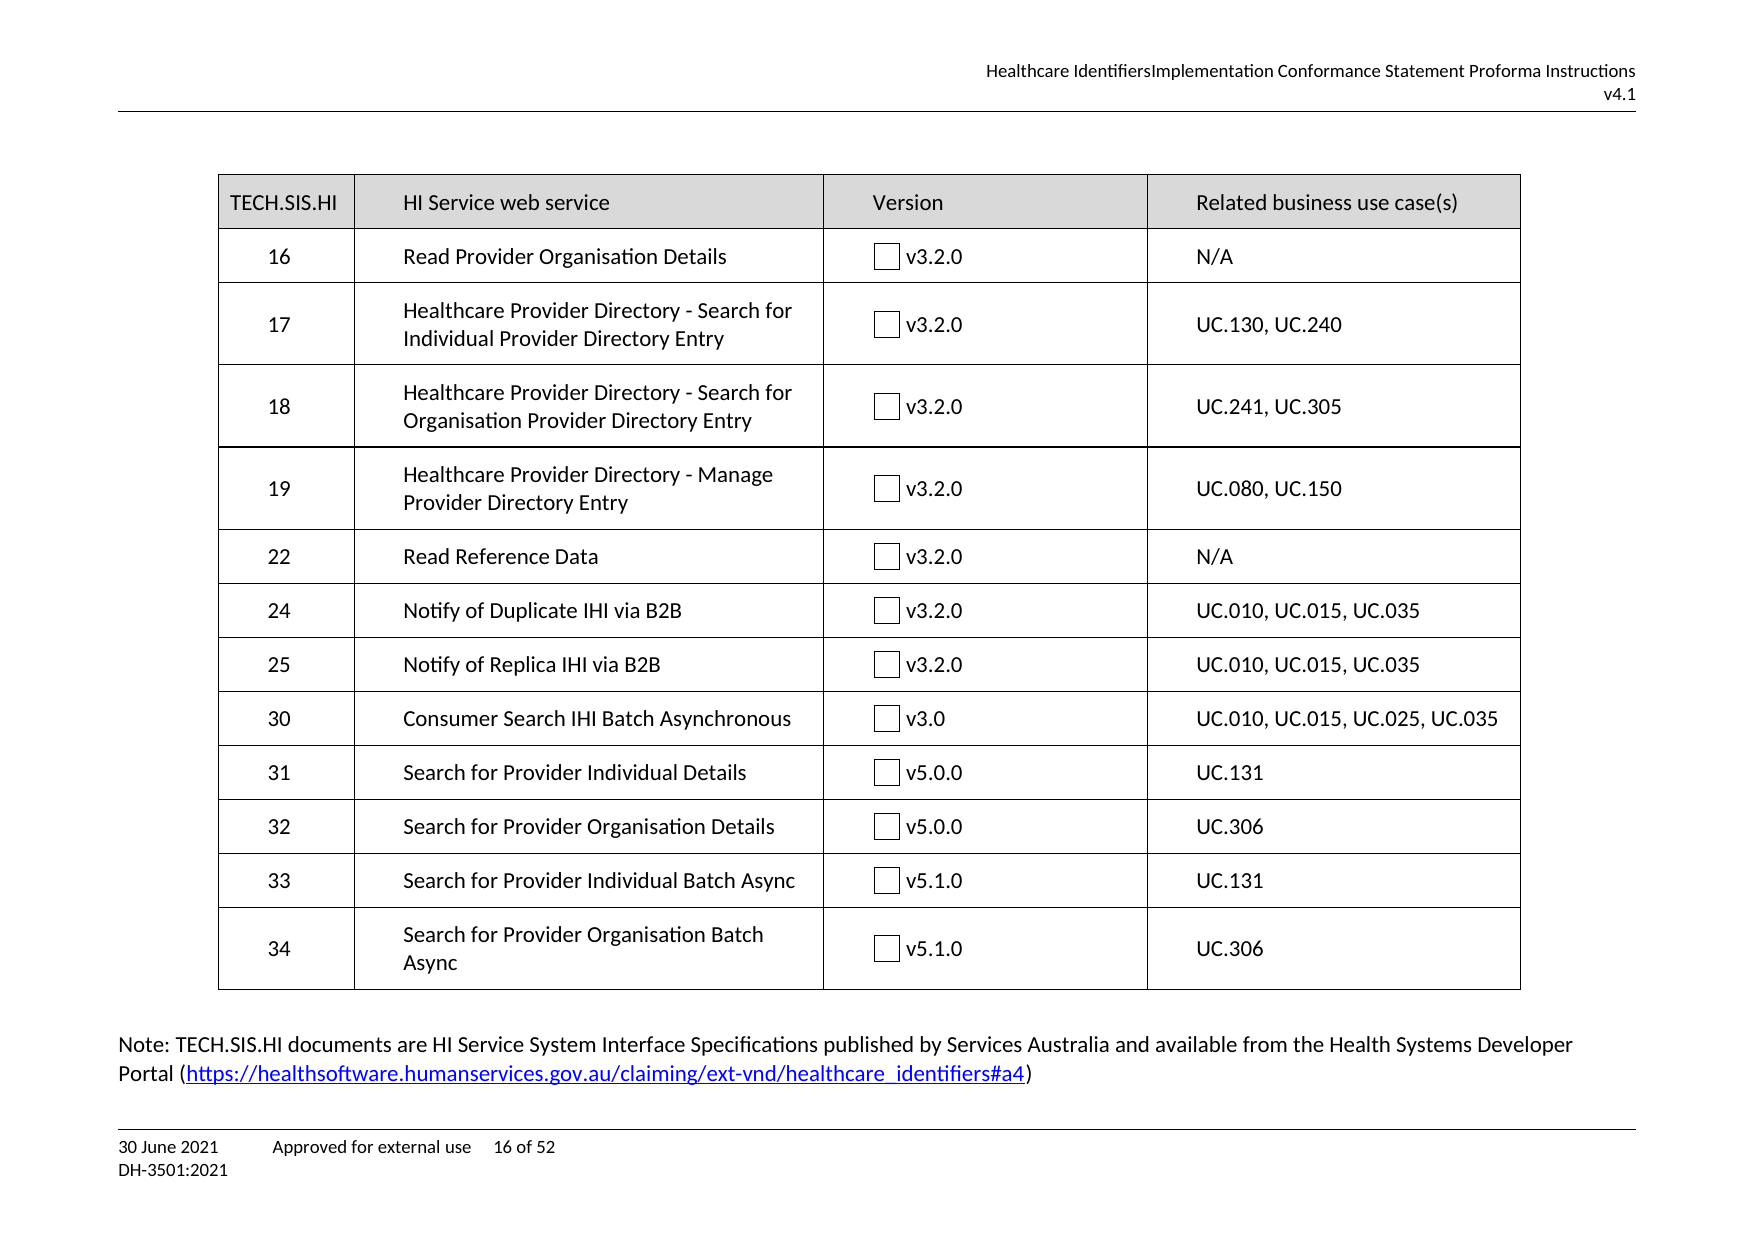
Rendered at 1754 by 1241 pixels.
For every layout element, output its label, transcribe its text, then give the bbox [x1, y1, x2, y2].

table_cell Search for Provider Individual Details [355, 746, 823, 799]
table_cell v3.2.0 [824, 448, 986, 528]
table_cell [986, 746, 1147, 799]
table_cell UC.010, UC.015, UC.035 [1148, 638, 1520, 691]
table_cell v3.2.0 [824, 638, 986, 691]
table_cell [986, 800, 1147, 853]
table_cell Healthcare Provider Directory - Manage Provider Directory Entry [355, 448, 823, 528]
table_cell [986, 584, 1147, 637]
table_cell 17 [219, 283, 354, 364]
table_cell Healthcare Provider Directory - Search for Individual Provider Directory Entry [355, 283, 823, 364]
table_cell v3.0 [824, 692, 986, 745]
table_cell Notify of Duplicate IHI via B2B [355, 584, 823, 637]
table_cell v3.2.0 [824, 229, 986, 282]
table_cell [986, 365, 1147, 446]
table_cell UC.010, UC.015, UC.025, UC.035 [1148, 692, 1520, 745]
table_cell v3.2.0 [824, 283, 986, 364]
table_cell [986, 692, 1147, 745]
table_cell 34 [219, 908, 354, 989]
table_cell 32 [219, 800, 354, 853]
table_cell v3.2.0 [824, 530, 986, 583]
table_cell UC.306 [1148, 908, 1520, 989]
table_cell UC.010, UC.015, UC.035 [1148, 584, 1520, 637]
table_cell 31 [219, 746, 354, 799]
table_cell Consumer Search IHI Batch Asynchronous [355, 692, 823, 745]
table_cell 30 [219, 692, 354, 745]
table_cell N/A [1148, 229, 1520, 282]
table_cell [986, 638, 1147, 691]
table_cell UC.131 [1148, 854, 1520, 907]
table_cell v3.2.0 [824, 365, 986, 446]
table_header Version [824, 175, 986, 228]
table_cell 18 [219, 365, 354, 446]
table_cell Read Provider Organisation Details [355, 229, 823, 282]
table_cell v3.2.0 [824, 584, 986, 637]
table_cell 24 [219, 584, 354, 637]
table_cell [986, 283, 1147, 364]
table_cell N/A [1148, 530, 1520, 583]
table_cell Search for Provider Organisation Batch Async [355, 908, 823, 989]
table_cell v5.1.0 [824, 854, 986, 907]
table_cell 25 [219, 638, 354, 691]
table_cell Search for Provider Individual Batch Async [355, 854, 823, 907]
text Note: TECH.SIS.HI documents are HI Service System Interface Specifications published by Services Australia and available from the Health Systems Developer Portal (https://healthsoftware.humanservices.gov.au/claiming/ext-vnd/healthcare_identifiers#a4) [118, 1031, 1636, 1087]
table_cell v5.0.0 [824, 746, 986, 799]
table_cell v5.1.0 [824, 908, 986, 989]
table_cell Notify of Replica IHI via B2B [355, 638, 823, 691]
table_header [986, 175, 1147, 228]
table_cell [986, 854, 1147, 907]
table_cell v5.0.0 [824, 800, 986, 853]
table_cell [986, 448, 1147, 528]
table_header HI Service web service [355, 175, 823, 228]
table_cell UC.241, UC.305 [1148, 365, 1520, 446]
table_cell [986, 908, 1147, 989]
table_cell [986, 530, 1147, 583]
table_cell Read Reference Data [355, 530, 823, 583]
table_cell 22 [219, 530, 354, 583]
table_cell [986, 229, 1147, 282]
table_cell 16 [219, 229, 354, 282]
table_header Related business use case(s) [1148, 175, 1520, 228]
table_cell Search for Provider Organisation Details [355, 800, 823, 853]
table_header TECH.SIS.HI [219, 175, 354, 228]
table_cell 19 [219, 448, 354, 528]
table_cell UC.306 [1148, 800, 1520, 853]
table_cell 33 [219, 854, 354, 907]
table_cell UC.131 [1148, 746, 1520, 799]
table_cell Healthcare Provider Directory - Search for Organisation Provider Directory Entry [355, 365, 823, 446]
table_cell UC.080, UC.150 [1148, 448, 1520, 528]
table_cell UC.130, UC.240 [1148, 283, 1520, 364]
